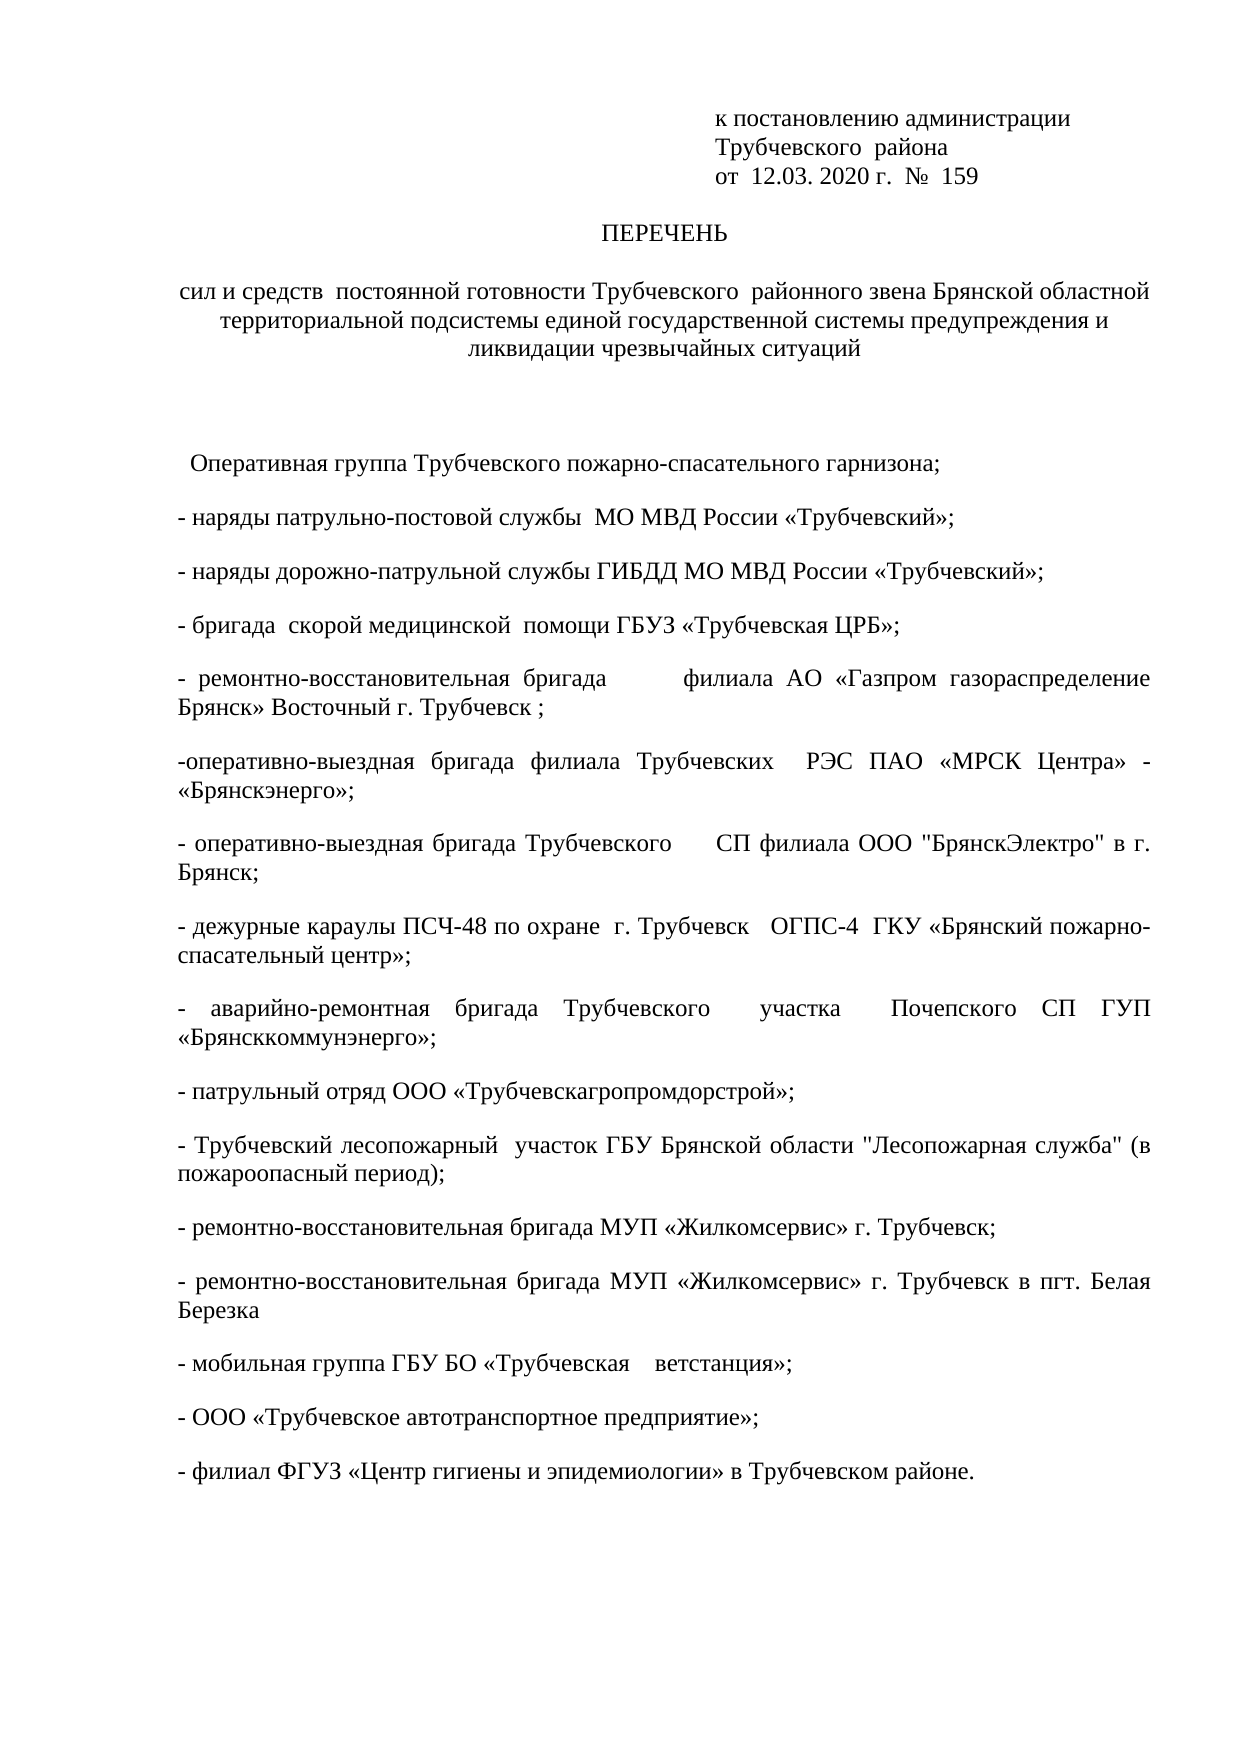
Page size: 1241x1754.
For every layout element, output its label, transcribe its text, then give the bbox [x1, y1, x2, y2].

text - ремонтно-восстановительная бригада филиала АО «Газпром газораспределение Брянск» Восточный г. Трубчевск ; [177, 663, 1152, 721]
text - Трубчевский лесопожарный участок ГБУ Брянской области "Лесопожарная служба" (в пожароопасный период); [177, 1130, 1152, 1187]
text - ремонтно-восстановительная бригада МУП «Жилкомсервис» г. Трубчевск в пгт. Белая Березка [177, 1266, 1152, 1323]
text - патрульный отряд ООО «Трубчевскагропромдорстрой»; [177, 1076, 1152, 1105]
text -оперативно-выездная бригада филиала Трубчевских РЭС ПАО «МРСК Центра» - «Брянскэнерго»; [177, 746, 1152, 803]
text - наряды дорожно-патрульной службы ГИБДД МО МВД России «Трубчевский»; [177, 556, 1152, 585]
text - наряды патрульно-постовой службы МО МВД России «Трубчевский»; [177, 502, 1152, 531]
text - мобильная группа ГБУ БО «Трубчевская ветстанция»; [177, 1348, 1152, 1377]
text - ремонтно-восстановительная бригада МУП «Жилкомсервис» г. Трубчевск; [177, 1212, 1152, 1241]
text ПЕРЕЧЕНЬ [177, 218, 1152, 247]
text сил и средств постоянной готовности Трубчевского районного звена Брянской областной территориальной подсистемы единой государственной системы предупреждения и ликвидации чрезвычайных ситуаций [177, 276, 1152, 362]
text - оперативно-выездная бригада Трубчевского СП филиала ООО "БрянскЭлектро" в г. Брянск; [177, 828, 1152, 886]
text - ООО «Трубчевское автотранспортное предприятие»; [177, 1402, 1152, 1431]
text - дежурные караулы ПСЧ-48 по охране г. Трубчевск ОГПС-4 ГКУ «Брянский пожарно-спасательный центр»; [177, 911, 1152, 968]
text от 12.03. 2020 г. № 159 [177, 161, 1152, 190]
text - аварийно-ремонтная бригада Трубчевского участка Почепского СП ГУП «Брянсккоммунэнерго»; [177, 993, 1152, 1051]
text Оперативная группа Трубчевского пожарно-спасательного гарнизона; [177, 448, 1152, 477]
text - филиал ФГУЗ «Центр гигиены и эпидемиологии» в Трубчевском районе. [177, 1456, 1152, 1485]
text - бригада скорой медицинской помощи ГБУЗ «Трубчевская ЦРБ»; [177, 610, 1152, 638]
text Трубчевского района [177, 132, 1152, 161]
text к постановлению администрации [177, 103, 1152, 132]
